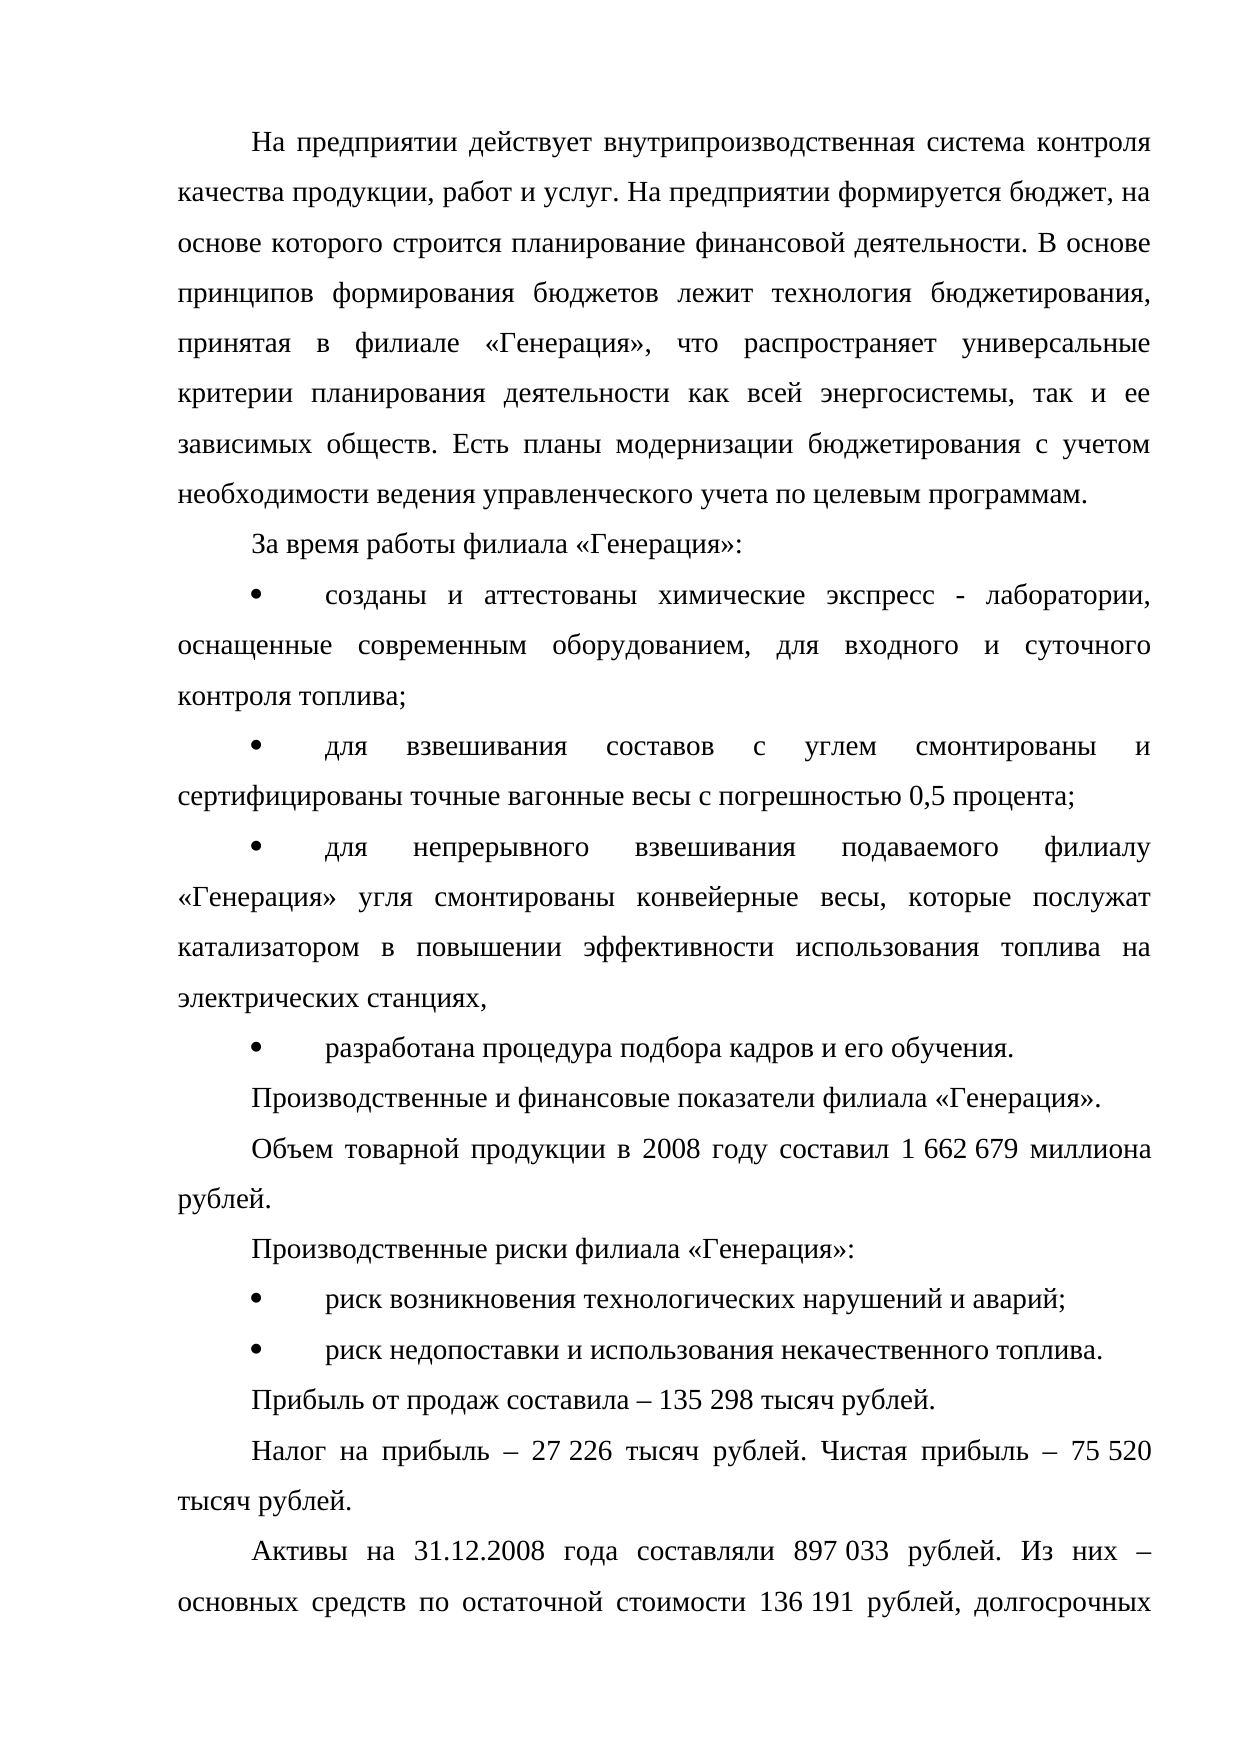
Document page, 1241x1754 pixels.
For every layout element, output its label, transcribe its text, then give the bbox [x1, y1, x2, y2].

text Объем товарной продукции в 2008 году составил 1 662 679 миллиона рублей. [177, 1131, 1152, 1214]
text За время работы филиала «Генерация»: [177, 527, 1152, 560]
list риск возникновения технологических нарушений и аварий; [177, 1282, 1152, 1315]
list для непрерывного взвешивания подаваемого филиалу «Генерация» угля смонтированы конвейерные весы, которые послужат катализатором в повышении эффективности использования топлива на электрических станциях, [177, 829, 1152, 1013]
text Производственные риски филиала «Генерация»: [177, 1231, 1152, 1265]
text На предприятии действует внутрипроизводственная система контроля качества продукции, работ и услуг. На предприятии формируется бюджет, на основе которого строится планирование финансовой деятельности. В основе принципов формирования бюджетов лежит технология бюджетирования, принятая в филиале «Генерация», что распространяет универсальные критерии планирования деятельности как всей энергосистемы, так и ее зависимых обществ. Есть планы модернизации бюджетирования с учетом необходимости ведения управленческого учета по целевым программам. [177, 124, 1152, 510]
text Производственные и финансовые показатели филиала «Генерация». [177, 1080, 1152, 1114]
list созданы и аттестованы химические экспресс - лаборатории, оснащенные современным оборудованием, для входного и суточного контроля топлива; [177, 577, 1152, 711]
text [177, 1533, 1152, 1617]
list разработана процедура подбора кадров и его обучения. [177, 1030, 1152, 1064]
list риск недопоставки и использования некачественного топлива. [177, 1332, 1152, 1366]
text Прибыль от продаж составила – 135 298 тысяч рублей. [177, 1382, 1152, 1416]
list для взвешивания составов с углем смонтированы и сертифицированы точные вагонные весы с погрешностью 0,5 процента; [177, 728, 1152, 812]
text Налог на прибыль – 27 226 тысяч рублей. Чистая прибыль – 75 520 тысяч рублей. [177, 1433, 1152, 1517]
